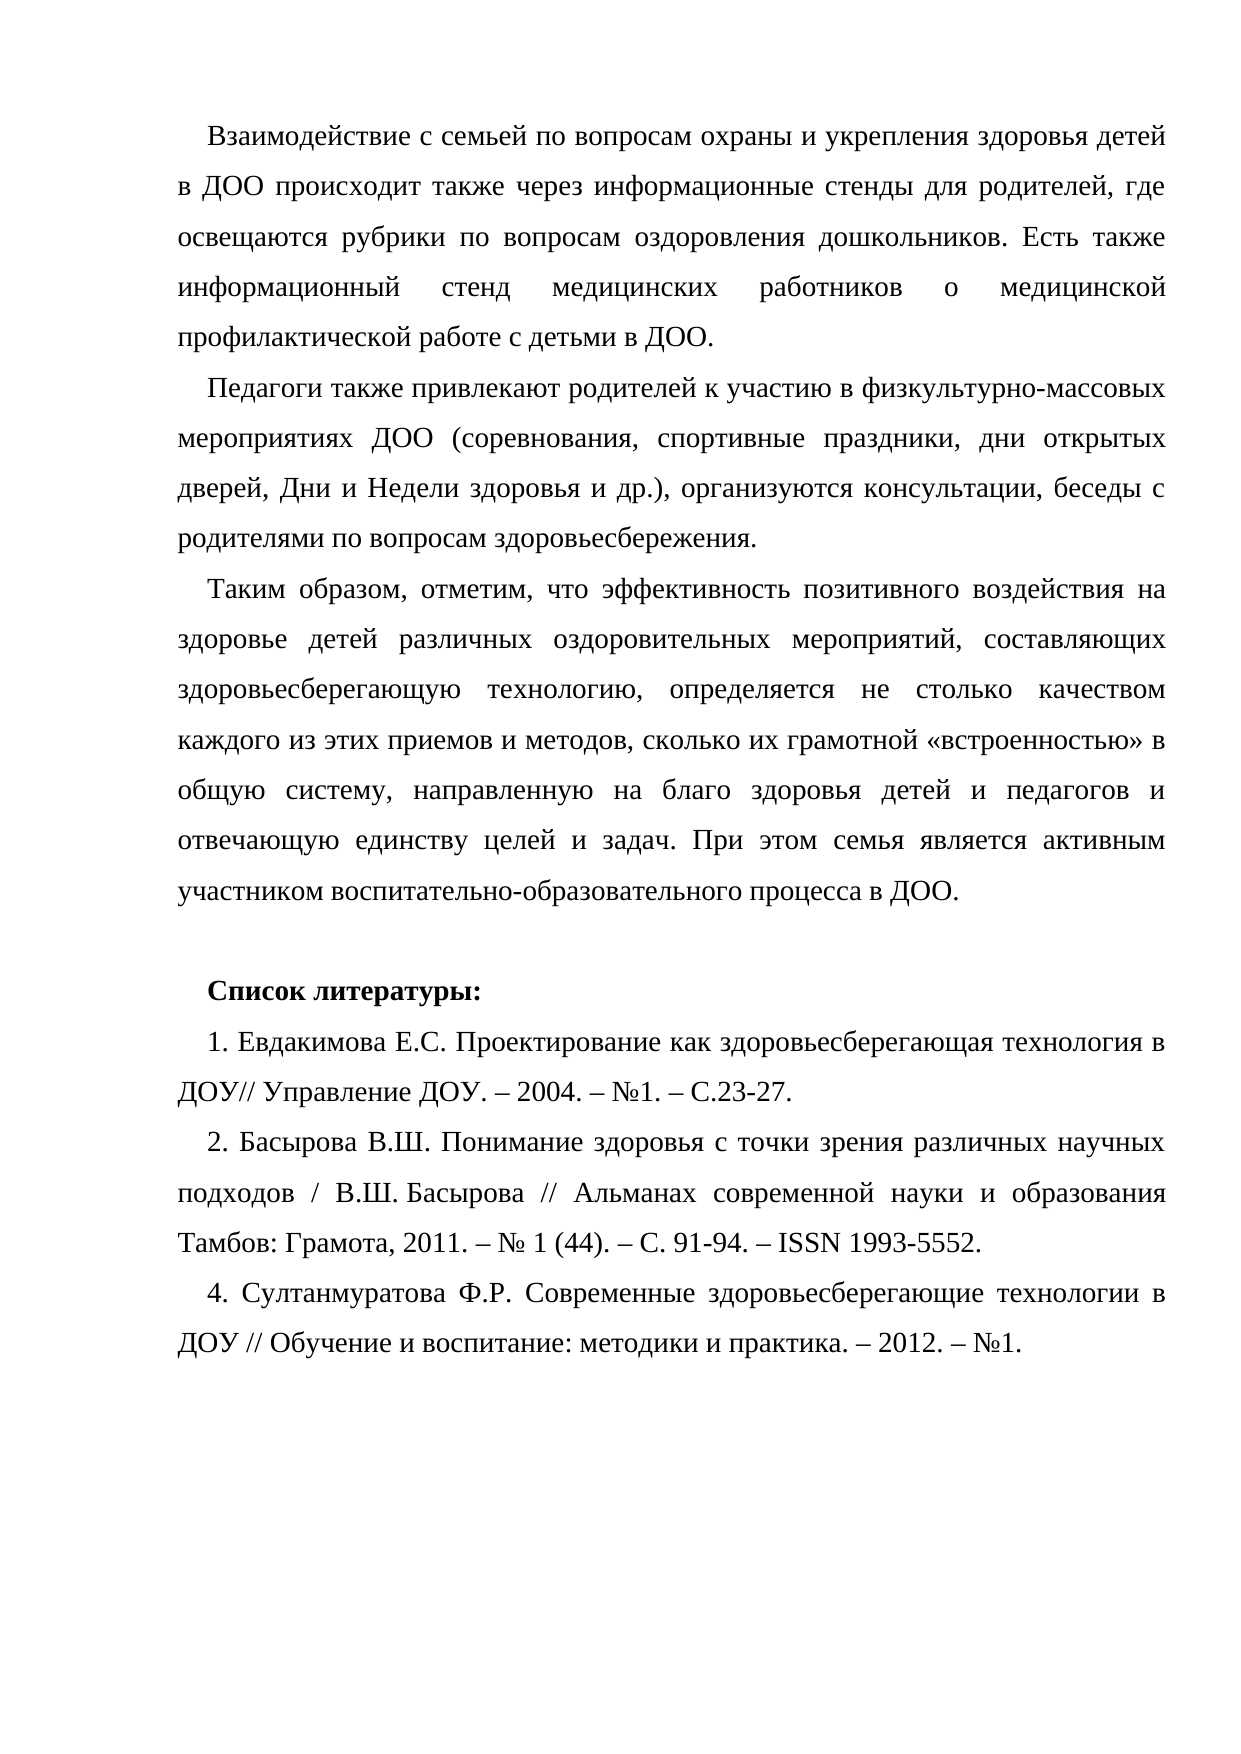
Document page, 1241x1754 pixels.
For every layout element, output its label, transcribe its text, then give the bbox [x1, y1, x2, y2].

text Список литературы: [177, 973, 1167, 1007]
text Взаимодействие с семьей по вопросам охраны и укрепления здоровья детей в ДОО происходит также через информационные стенды для родителей, где освещаются рубрики по вопросам оздоровления дошкольников. Есть также информационный стенд медицинских работников о медицинской профилактической работе с детьми в ДОО. [177, 118, 1167, 353]
text Таким образом, отметим, что эффективность позитивного воздействия на здоровье детей различных оздоровительных мероприятий, составляющих здоровьесберегающую технологию, определяется не столько качеством каждого из этих приемов и методов, сколько их грамотной «встроенностью» в общую систему, направленную на благо здоровья детей и педагогов и отвечающую единству целей и задач. При этом семья является активным участником воспитательно-образовательного процесса в ДОО. [177, 571, 1167, 906]
text 1. Евдакимова Е.С. Проектирование как здоровьесберегающая технология в ДОУ// Управление ДОУ. – 2004. – №1. – С.23-27. [177, 1024, 1167, 1108]
text 4. Султанмуратова Ф.Р. Современные здоровьесберегающие технологии в ДОУ // Обучение и воспитание: методики и практика. – 2012. – №1. [177, 1275, 1167, 1359]
text 2. Басырова В.Ш. Понимание здоровья с точки зрения различных научных подходов / В.Ш. Басырова // Альманах современной науки и образования Тамбов: Грамота, 2011. – № 1 (44). – C. 91-94. – ISSN 1993-5552. [177, 1124, 1167, 1258]
text Педагоги также привлекают родителей к участию в физкультурно-массовых мероприятиях ДОО (соревнования, спортивные праздники, дни открытых дверей, Дни и Недели здоровья и др.), организуются консультации, беседы с родителями по вопросам здоровьесбережения. [177, 370, 1167, 554]
